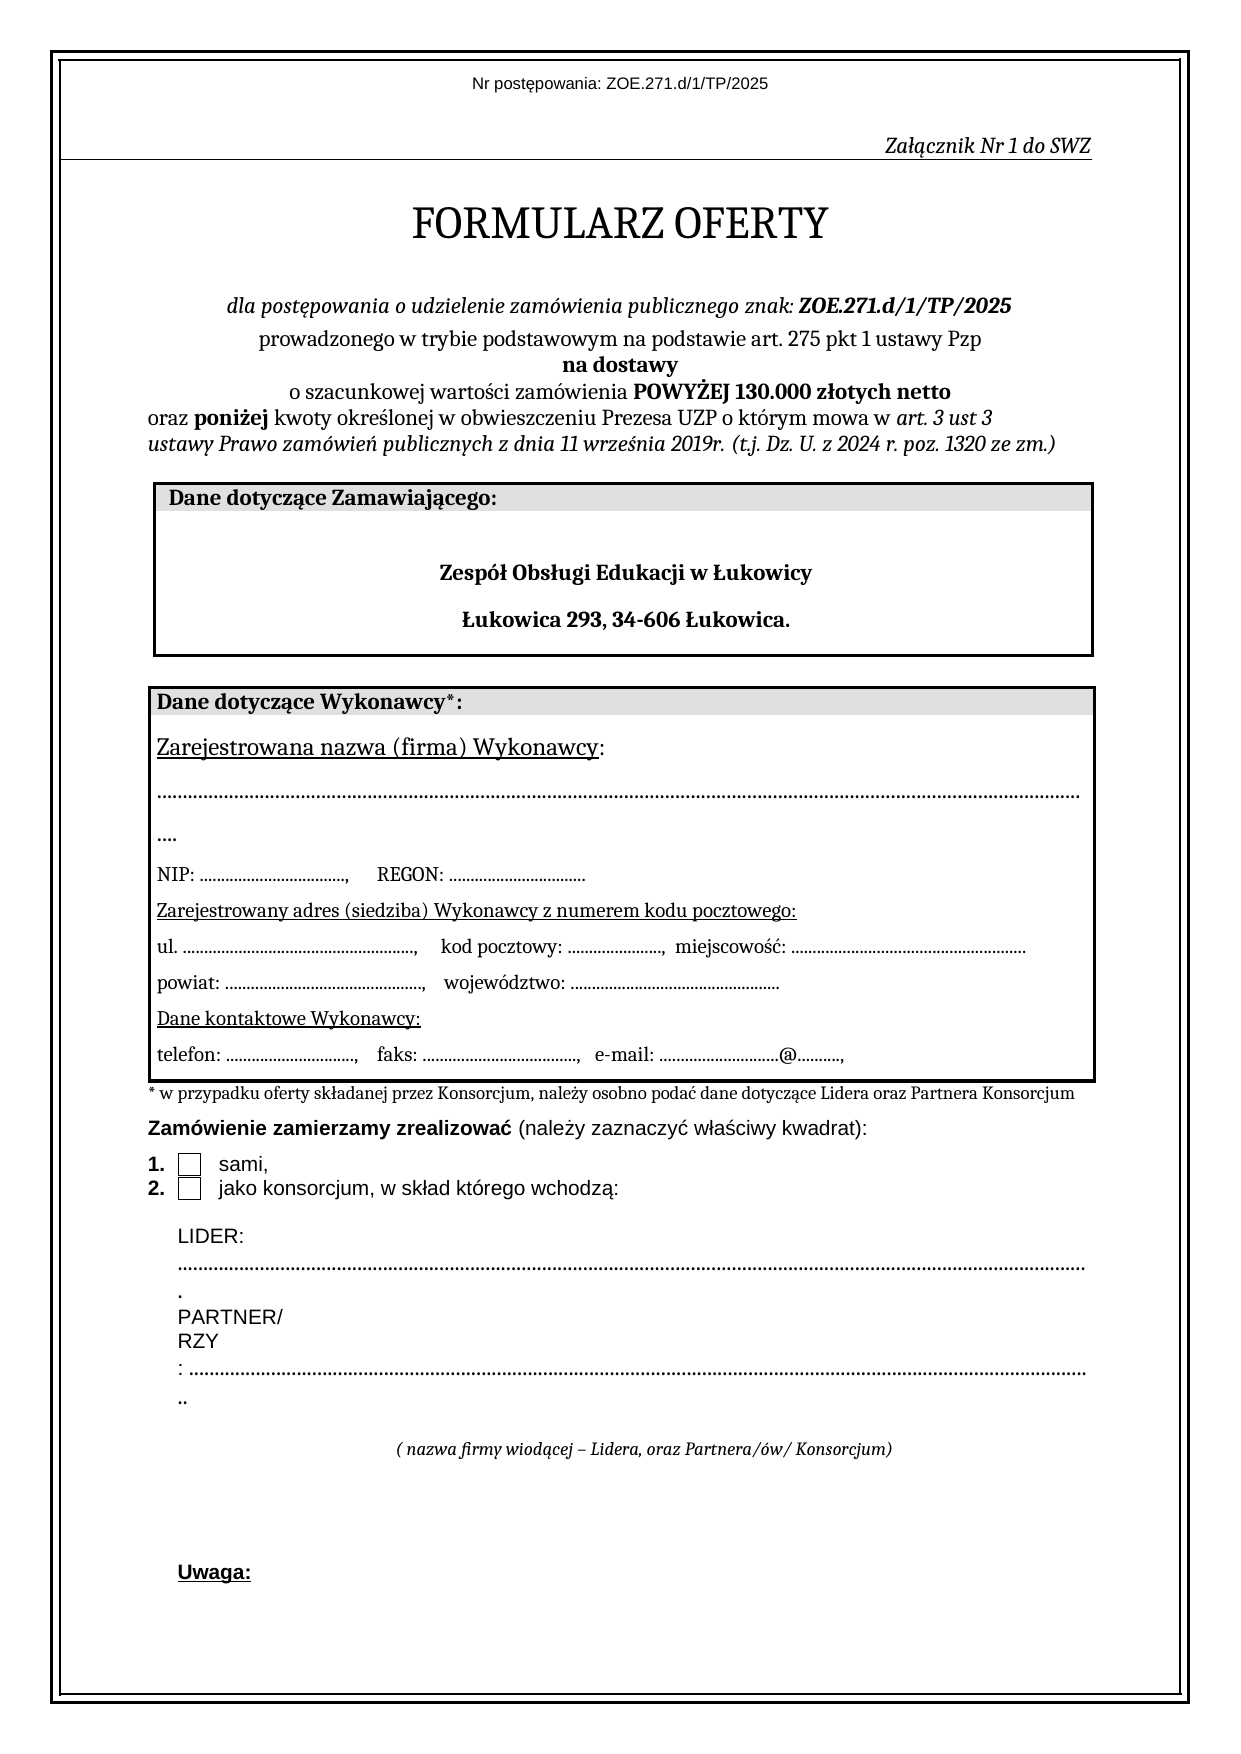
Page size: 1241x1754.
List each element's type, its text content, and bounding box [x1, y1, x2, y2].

text oraz poniżej kwoty określonej w obwieszczeniu Prezesa UZP o którym mowa w art. 3 ust 3 [148, 405, 1092, 431]
list sami, [148, 1152, 1092, 1176]
text FORMULARZ OFERTY [148, 197, 1092, 250]
text LIDER: .................................................................................................................................................................................. [177, 1224, 1092, 1305]
text Uwaga: [177, 1560, 1092, 1584]
table_header Dane dotyczące Wykonawcy*: [151, 689, 1093, 715]
list jako konsorcjum, w skład którego wchodzą: [148, 1176, 1092, 1200]
table_cell Zespół Obsługi Edukacji w Łukowicy Łukowica 293, 34-606 Łukowica. [156, 511, 1091, 654]
text ustawy Prawo zamówień publicznych z dnia 11 września 2019r. (t.j. Dz. U. z 2024 r. poz. 1320 ze zm.) [148, 431, 1092, 458]
text PARTNER/RZY: ................................................................................................................................................................................. [177, 1305, 1092, 1411]
text prowadzonego w trybie podstawowym na podstawie art. 275 pkt 1 ustawy Pzp [148, 326, 1092, 352]
text dla postępowania o udzielenie zamówienia publicznego znak: ZOE.271.d/1/TP/2025 [148, 293, 1092, 319]
text na dostawy [148, 352, 1092, 378]
text Załącznik Nr 1 do SWZ [61, 133, 1092, 159]
text Zamówienie zamierzamy zrealizować (należy zaznaczyć właściwy kwadrat): [148, 1116, 1092, 1140]
text * w przypadku oferty składanej przez Konsorcjum, należy osobno podać dane dotyczące Lidera oraz Partnera Konsorcjum [148, 1083, 1092, 1104]
table_header Dane dotyczące Zamawiającego: [156, 485, 1091, 511]
table_cell Zarejestrowana nazwa (firma) Wykonawcy: ........................................................................................................................................................................................ NIP: .................................., REGON: ................................ Zarejestrowany adres (siedziba) Wykonawcy z numerem kodu pocztowego: ul. ......................................................, kod pocztowy: ......................, miejscowość: ....................................................... powiat: .............................................., województwo: ................................................. Dane kontaktowe Wykonawcy: telefon: .............................., faks: ...................................., e-mail: ............................@.........., [151, 715, 1093, 1079]
text ( nazwa firmy wiodącej – Lidera, oraz Partnera/ów/ Konsorcjum) [148, 1439, 1092, 1460]
text o szacunkowej wartości zamówienia POWYŻEJ 130.000 złotych netto [148, 378, 1092, 405]
